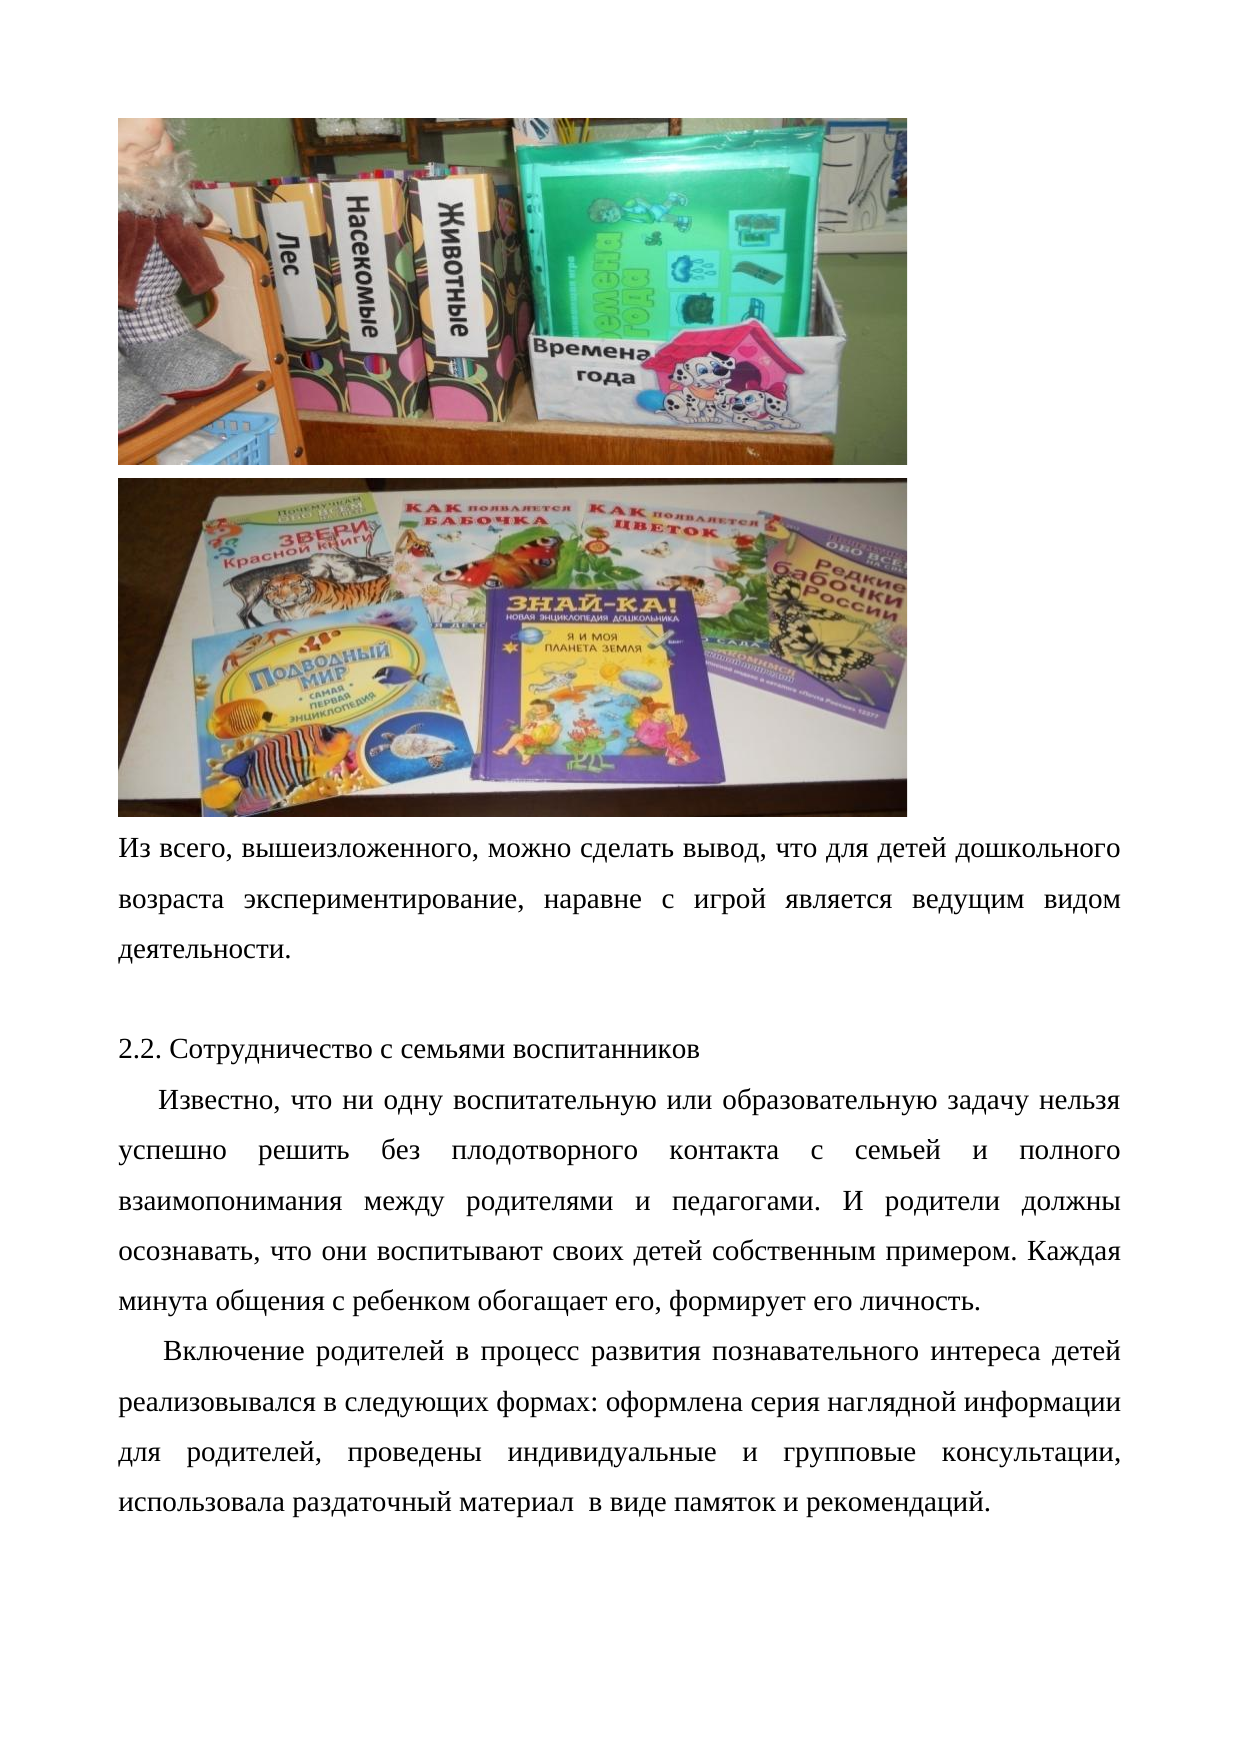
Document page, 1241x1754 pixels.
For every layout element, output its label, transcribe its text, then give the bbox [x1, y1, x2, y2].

text Известно, что ни одну воспитательную или образовательную задачу нельзя успешно решить без плодотворного контакта с семьей и полного взаимопонимания между родителями и педагогами. И родители должны осознавать, что они воспитывают своих детей собственным примером. Каждая минута общения с ребенком обогащает его, формирует его личность. [118, 1082, 1122, 1317]
picture [118, 478, 908, 817]
text Из всего, вышеизложенного, можно сделать вывод, что для детей дошкольного возраста экспериментирование, наравне с игрой является ведущим видом деятельности. [118, 830, 1122, 964]
picture [118, 118, 908, 465]
text Включение родителей в процесс развития познавательного интереса детей реализовывался в следующих формах: оформлена серия наглядной информации для родителей, проведены индивидуальные и групповые консультации, использовала раздаточный материал в виде памяток и рекомендаций. [118, 1333, 1122, 1518]
text 2.2. Сотрудничество с семьями воспитанников [118, 1032, 1122, 1065]
